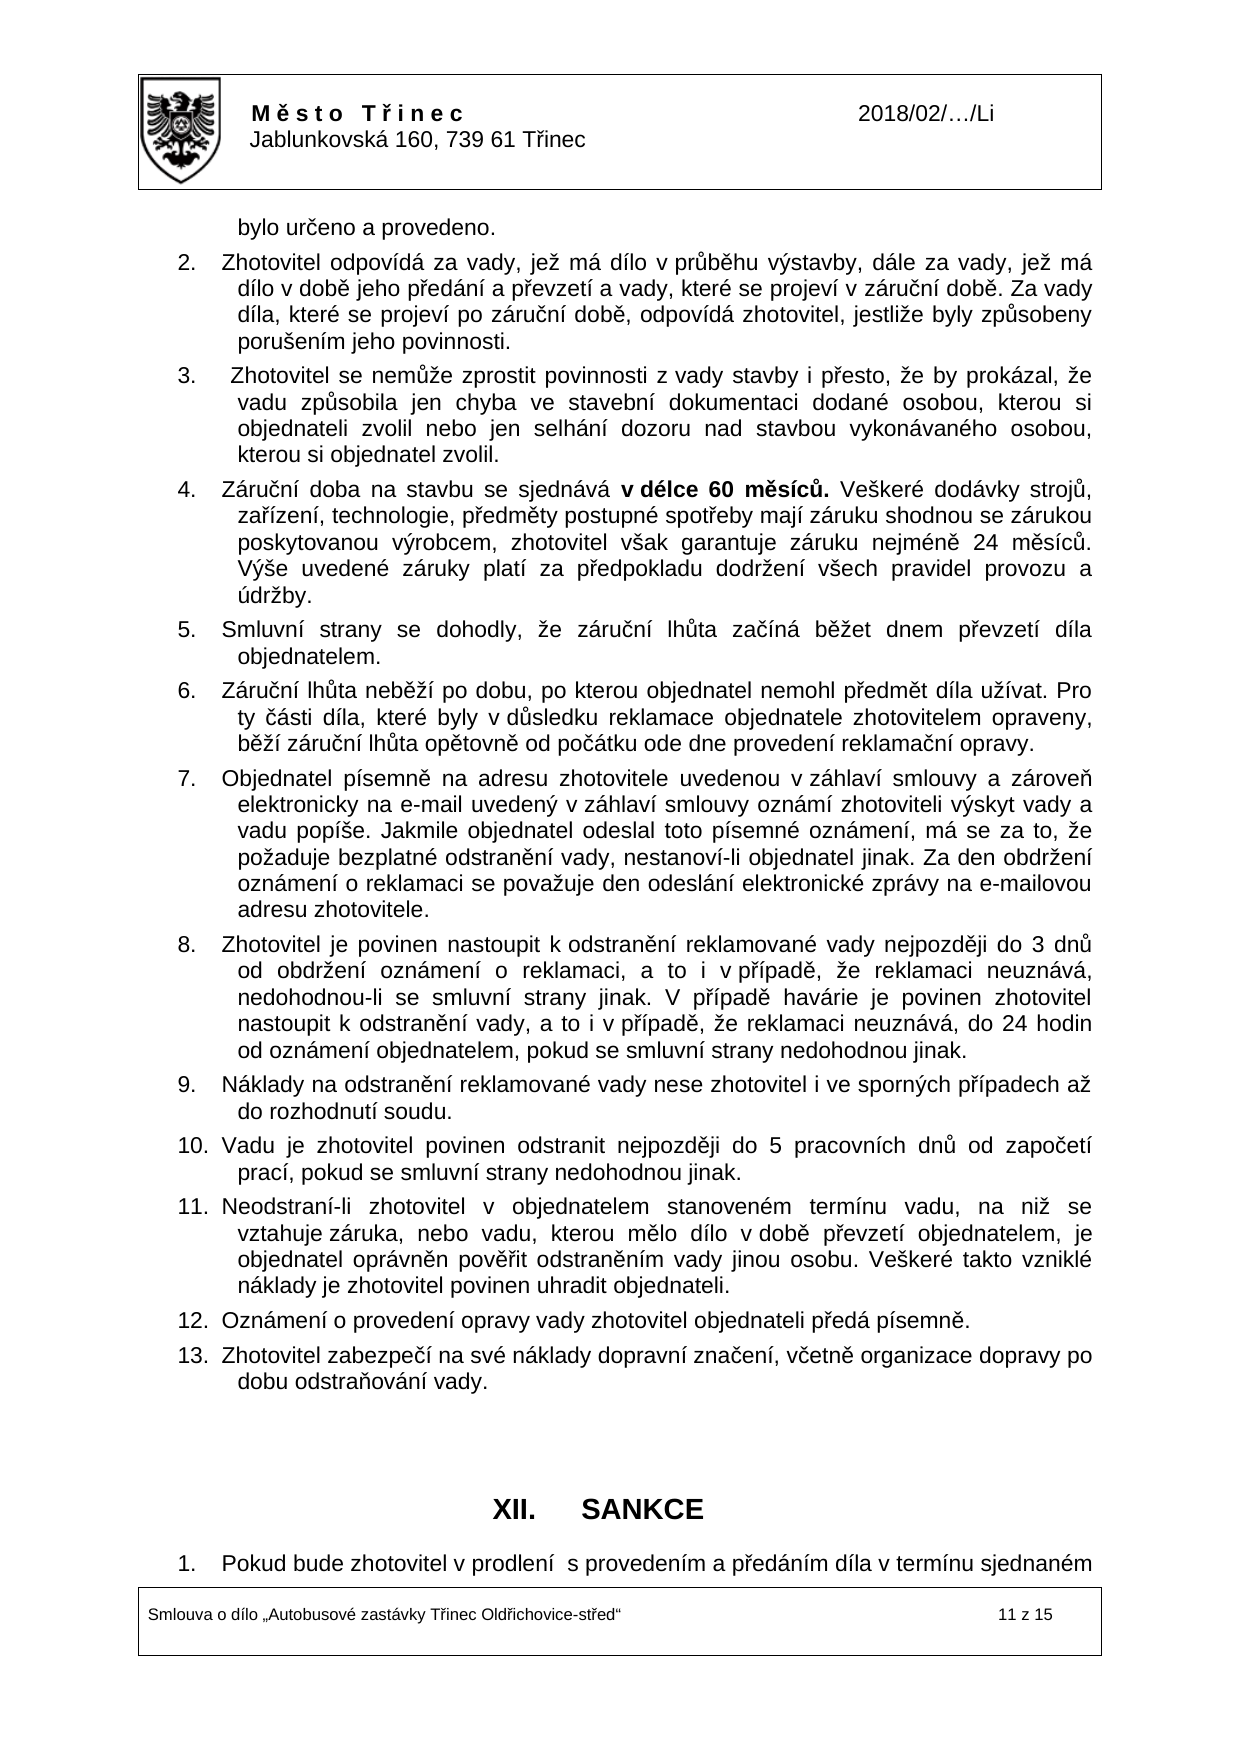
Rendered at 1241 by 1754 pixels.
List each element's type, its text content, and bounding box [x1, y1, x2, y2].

subtitle 4. Záruční doba na stavbu se sjednává v délce 60 měsíců. Veškeré dodávky strojů, zařízení, technologie, předměty postupné spotřeby mají záruku shodnou se zárukou poskytovanou výrobcem, zhotovitel však garantuje záruku nejméně 24 měsíců. Výše uvedené záruky platí za předpokladu dodržení všech pravidel provozu a údržby. [177, 476, 1093, 608]
subtitle 2. Zhotovitel odpovídá za vady, jež má dílo v průběhu výstavby, dále za vady, jež má dílo v době jeho předání a převzetí a vady, které se projeví v záruční době. Za vady díla, které se projeví po záruční době, odpovídá zhotovitel, jestliže byly způsobeny porušením jeho povinnosti. [177, 249, 1093, 354]
subtitle SANKCE [148, 1492, 1093, 1525]
subtitle 6. Záruční lhůta neběží po dobu, po kterou objednatel nemohl předmět díla užívat. Pro ty části díla, které byly v důsledku reklamace objednatele zhotovitelem opraveny, běží záruční lhůta opětovně od počátku ode dne provedení reklamační opravy. [177, 677, 1093, 756]
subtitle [177, 214, 1093, 240]
subtitle 7. Objednatel písemně na adresu zhotovitele uvedenou v záhlaví smlouvy a zároveň elektronicky na e-mail uvedený v záhlaví smlouvy oznámí zhotoviteli výskyt vady a vadu popíše. Jakmile objednatel odeslal toto písemné oznámení, má se za to, že požaduje bezplatné odstranění vady, nestanoví-li objednatel jinak. Za den obdržení oznámení o reklamaci se považuje den odeslání elektronické zprávy na e-mailovou adresu zhotovitele. [177, 765, 1093, 923]
subtitle 9. Náklady na odstranění reklamované vady nese zhotovitel i ve sporných případech až do rozhodnutí soudu. [177, 1071, 1093, 1124]
subtitle 8. Zhotovitel je povinen nastoupit k odstranění reklamované vady nejpozději do 3 dnů od obdržení oznámení o reklamaci, a to i v případě, že reklamaci neuznává, nedohodnou-li se smluvní strany jinak. V případě havárie je povinen zhotovitel nastoupit k odstranění vady, a to i v případě, že reklamaci neuznává, do 24 hodin od oznámení objednatelem, pokud se smluvní strany nedohodnou jinak. [177, 931, 1093, 1063]
subtitle 12. Oznámení o provedení opravy vady zhotovitel objednateli předá písemně. [177, 1307, 1093, 1333]
subtitle 3. Zhotovitel se nemůže zprostit povinnosti z vady stavby i přesto, že by prokázal, že vadu způsobila jen chyba ve stavební dokumentaci dodané osobou, kterou si objednateli zvolil nebo jen selhání dozoru nad stavbou vykonávaného osobou, kterou si objednatel zvolil. [177, 362, 1093, 468]
subtitle 11. Neodstraní-li zhotovitel v objednatelem stanoveném termínu vadu, na niž se vztahuje záruka, nebo vadu, kterou mělo dílo v době převzetí objednatelem, je objednatel oprávněn pověřit odstraněním vady jinou osobu. Veškeré takto vzniklé náklady je zhotovitel povinen uhradit objednateli. [177, 1193, 1093, 1299]
subtitle 10. Vadu je zhotovitel povinen odstranit nejpozději do 5 pracovních dnů od započetí prací, pokud se smluvní strany nedohodnou jinak. [177, 1132, 1093, 1185]
subtitle 13. Zhotovitel zabezpečí na své náklady dopravní značení, včetně organizace dopravy po dobu odstraňování vady. [177, 1342, 1093, 1394]
subtitle 5. Smluvní strany se dohodly, že záruční lhůta začíná běžet dnem převzetí díla objednatelem. [177, 616, 1093, 669]
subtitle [177, 1550, 1093, 1577]
